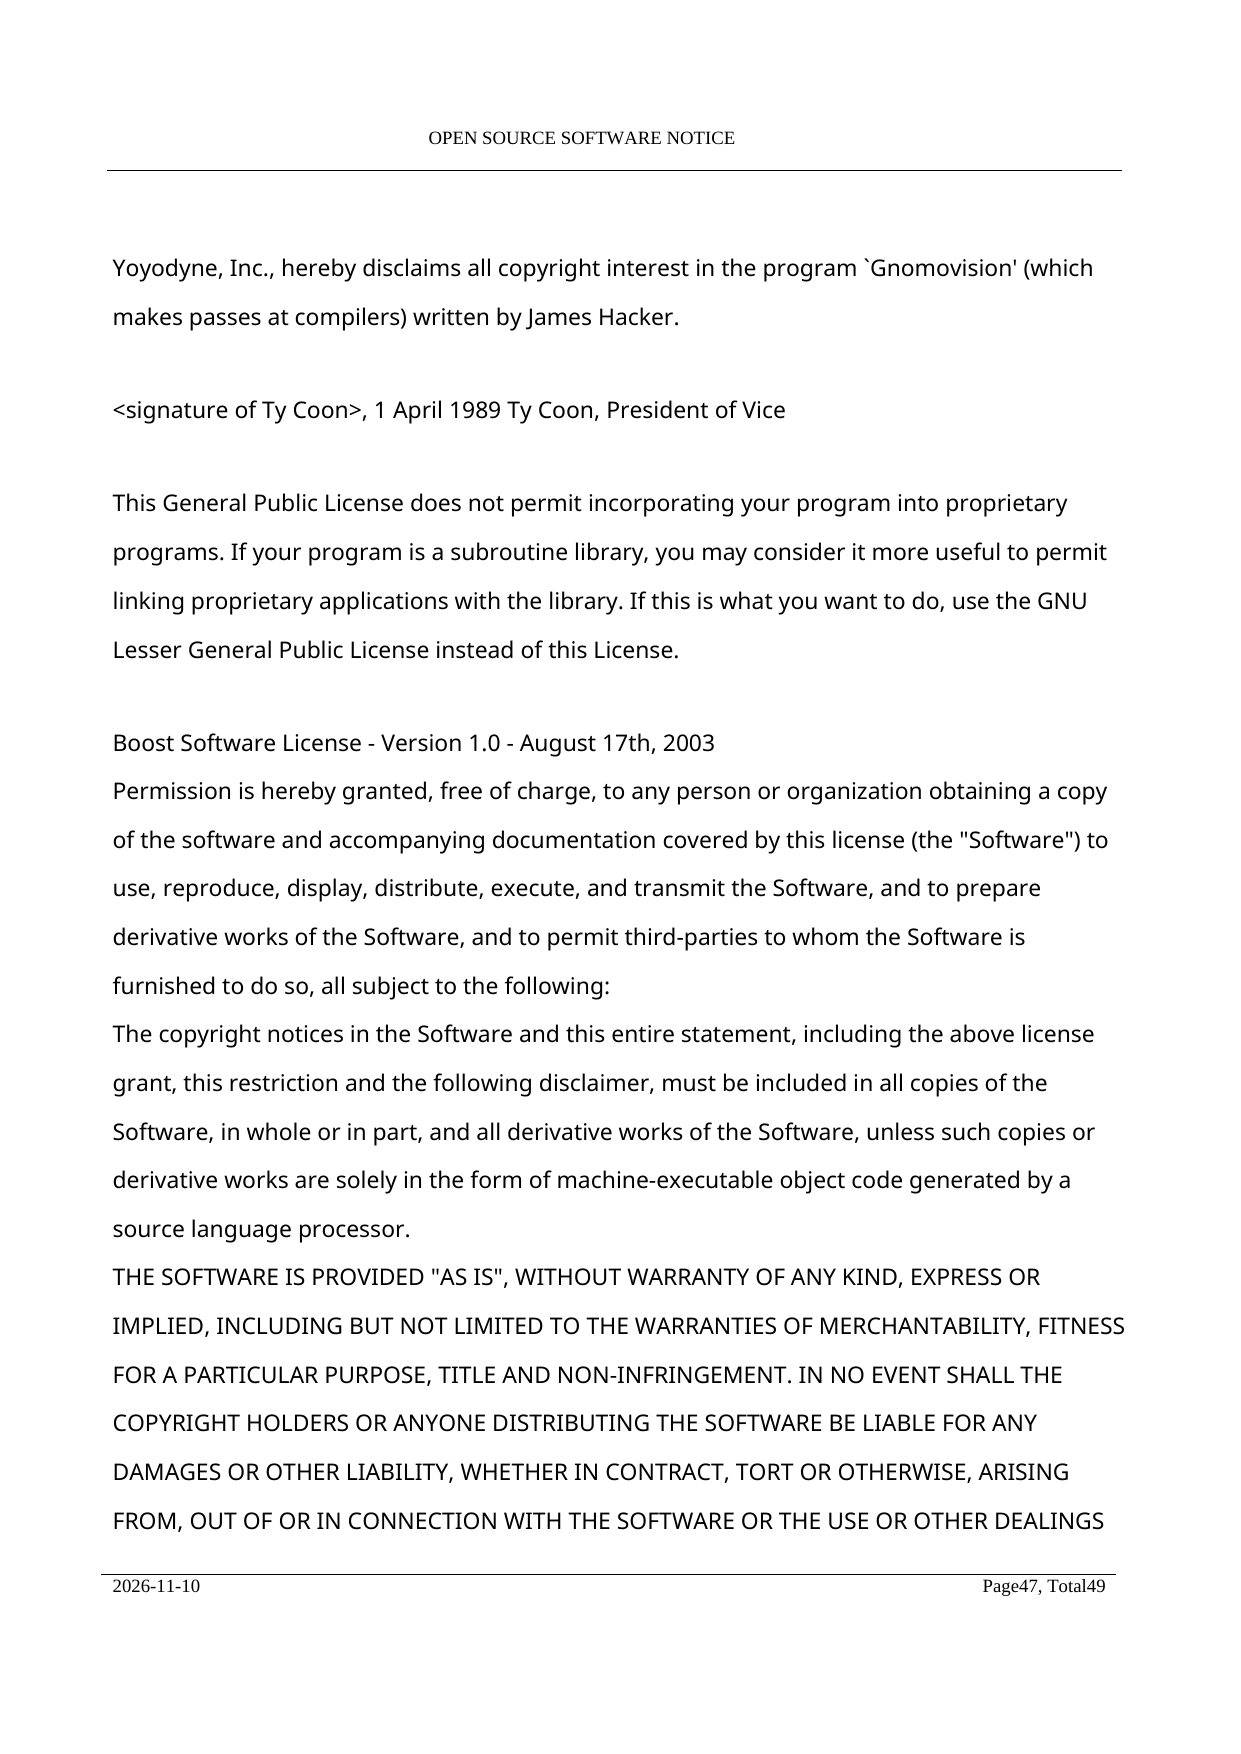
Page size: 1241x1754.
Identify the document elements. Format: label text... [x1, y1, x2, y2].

text The copyright notices in the Software and this entire statement, including the above license grant, this restriction and the following disclaimer, must be included in all copies of the Software, in whole or in part, and all derivative works of the Software, unless such copies or derivative works are solely in the form of machine-executable object code generated by a source language processor. [112, 1017, 1128, 1245]
text Yoyodyne, Inc., hereby disclaims all copyright interest in the program `Gnomovision' (which makes passes at compilers) written by James Hacker. [112, 251, 1128, 333]
text Boost Software License - Version 1.0 - August 17th, 2003 [112, 726, 1128, 759]
text This General Public License does not permit incorporating your program into proprietary programs. If your program is a subroutine library, you may consider it more useful to permit linking proprietary applications with the library. If this is what you want to do, use the GNU Lesser General Public License instead of this License. [112, 487, 1128, 665]
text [112, 1261, 1128, 1537]
text <signature of Ty Coon>, 1 April 1989 Ty Coon, President of Vice [112, 393, 1128, 426]
text Permission is hereby granted, free of charge, to any person or organization obtaining a copy of the software and accompanying documentation covered by this license (the "Software") to use, reproduce, display, distribute, execute, and transmit the Software, and to prepare derivative works of the Software, and to permit third-parties to whom the Software is furnished to do so, all subject to the following: [112, 774, 1128, 1002]
